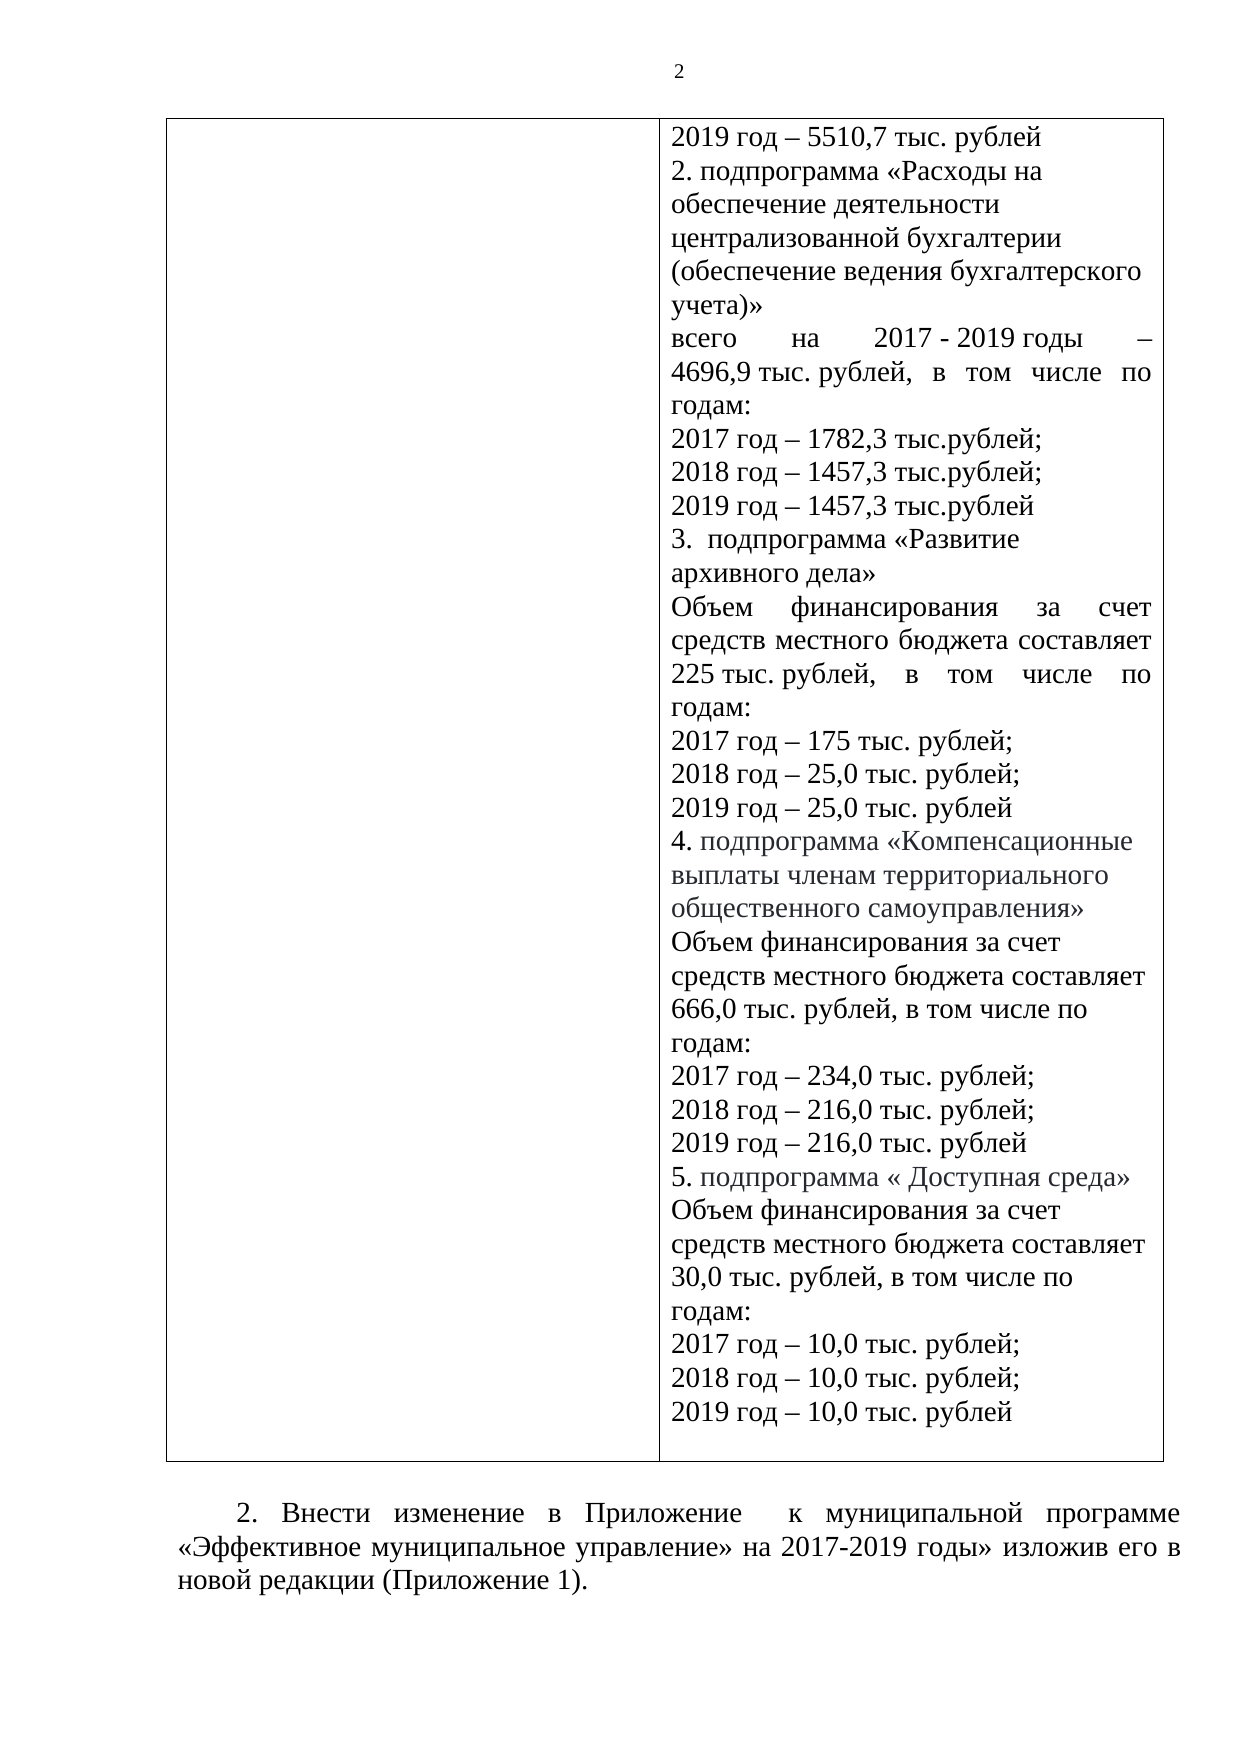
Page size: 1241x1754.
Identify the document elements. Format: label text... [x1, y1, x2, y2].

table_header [660, 119, 1163, 1461]
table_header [167, 119, 659, 1461]
text 2. Внести изменение в Приложение к муниципальной программе «Эффективное муниципальное управление» на 2017-2019 годы» изложив его в новой редакции (Приложение 1). [177, 1495, 1181, 1596]
